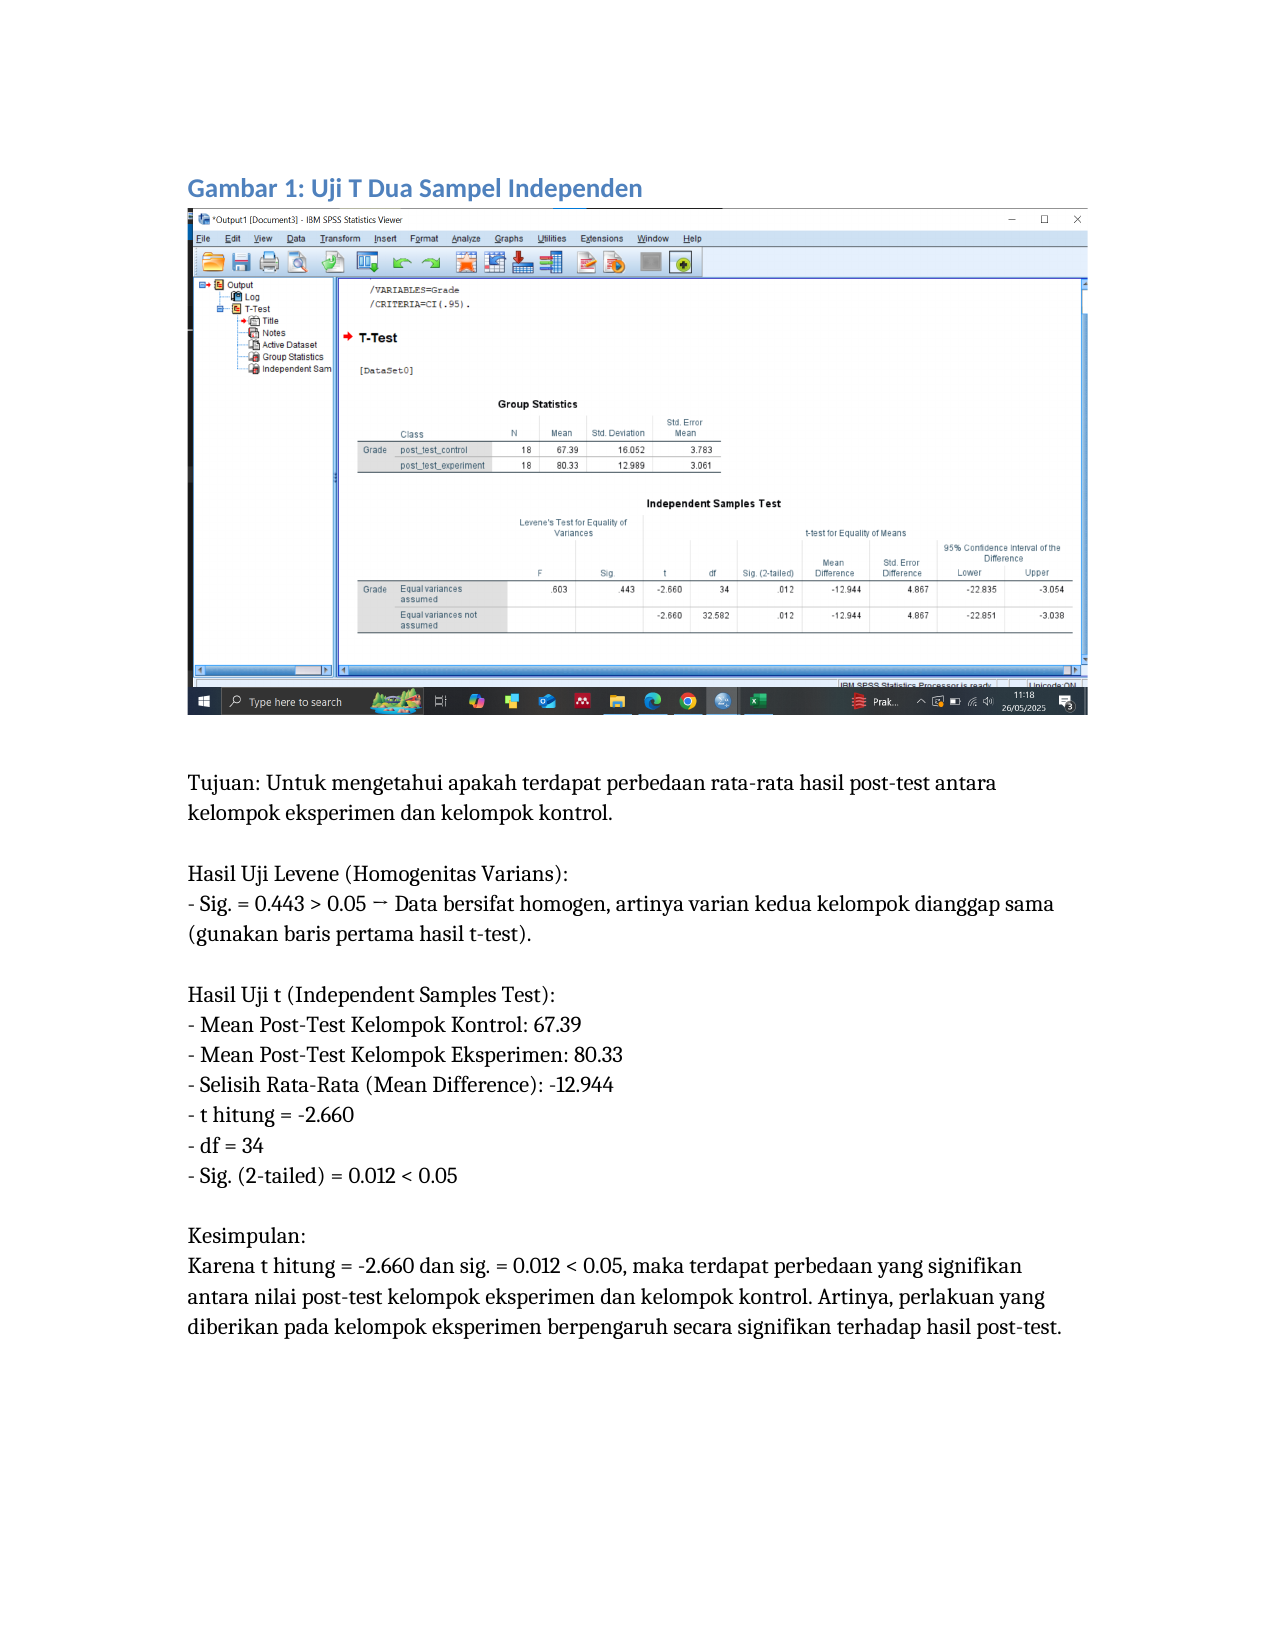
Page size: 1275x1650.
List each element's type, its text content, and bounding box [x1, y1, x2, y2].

text Tujuan: Untuk mengetahui apakah terdapat perbedaan rata-rata hasil post-test antara kelompok eksperimen dan kelompok kontrol. Hasil Uji Levene (Homogenitas Varians): - Sig. = 0.443 > 0.05 → Data bersifat homogen, artinya varian kedua kelompok dianggap sama (gunakan baris pertama hasil t-test). Hasil Uji t (Independent Samples Test): - Mean Post-Test Kelompok Kontrol: 67.39 - Mean Post-Test Kelompok Eksperimen: 80.33 - Selisih Rata-Rata (Mean Difference): -12.944 - t hitung = -2.660 - df = 34 - Sig. (2-tailed) = 0.012 < 0.05 Kesimpulan: Karena t hitung = -2.660 dan sig. = 0.012 < 0.05, maka terdapat perbedaan yang signifikan antara nilai post-test kelompok eksperimen dan kelompok kontrol. Artinya, perlakuan yang diberikan pada kelompok eksperimen berpengaruh secara signifikan terhadap hasil post-test. [187, 740, 1087, 1370]
picture [187, 208, 1088, 715]
subtitle Gambar 1: Uji T Dua Sampel Independen [187, 171, 1087, 204]
